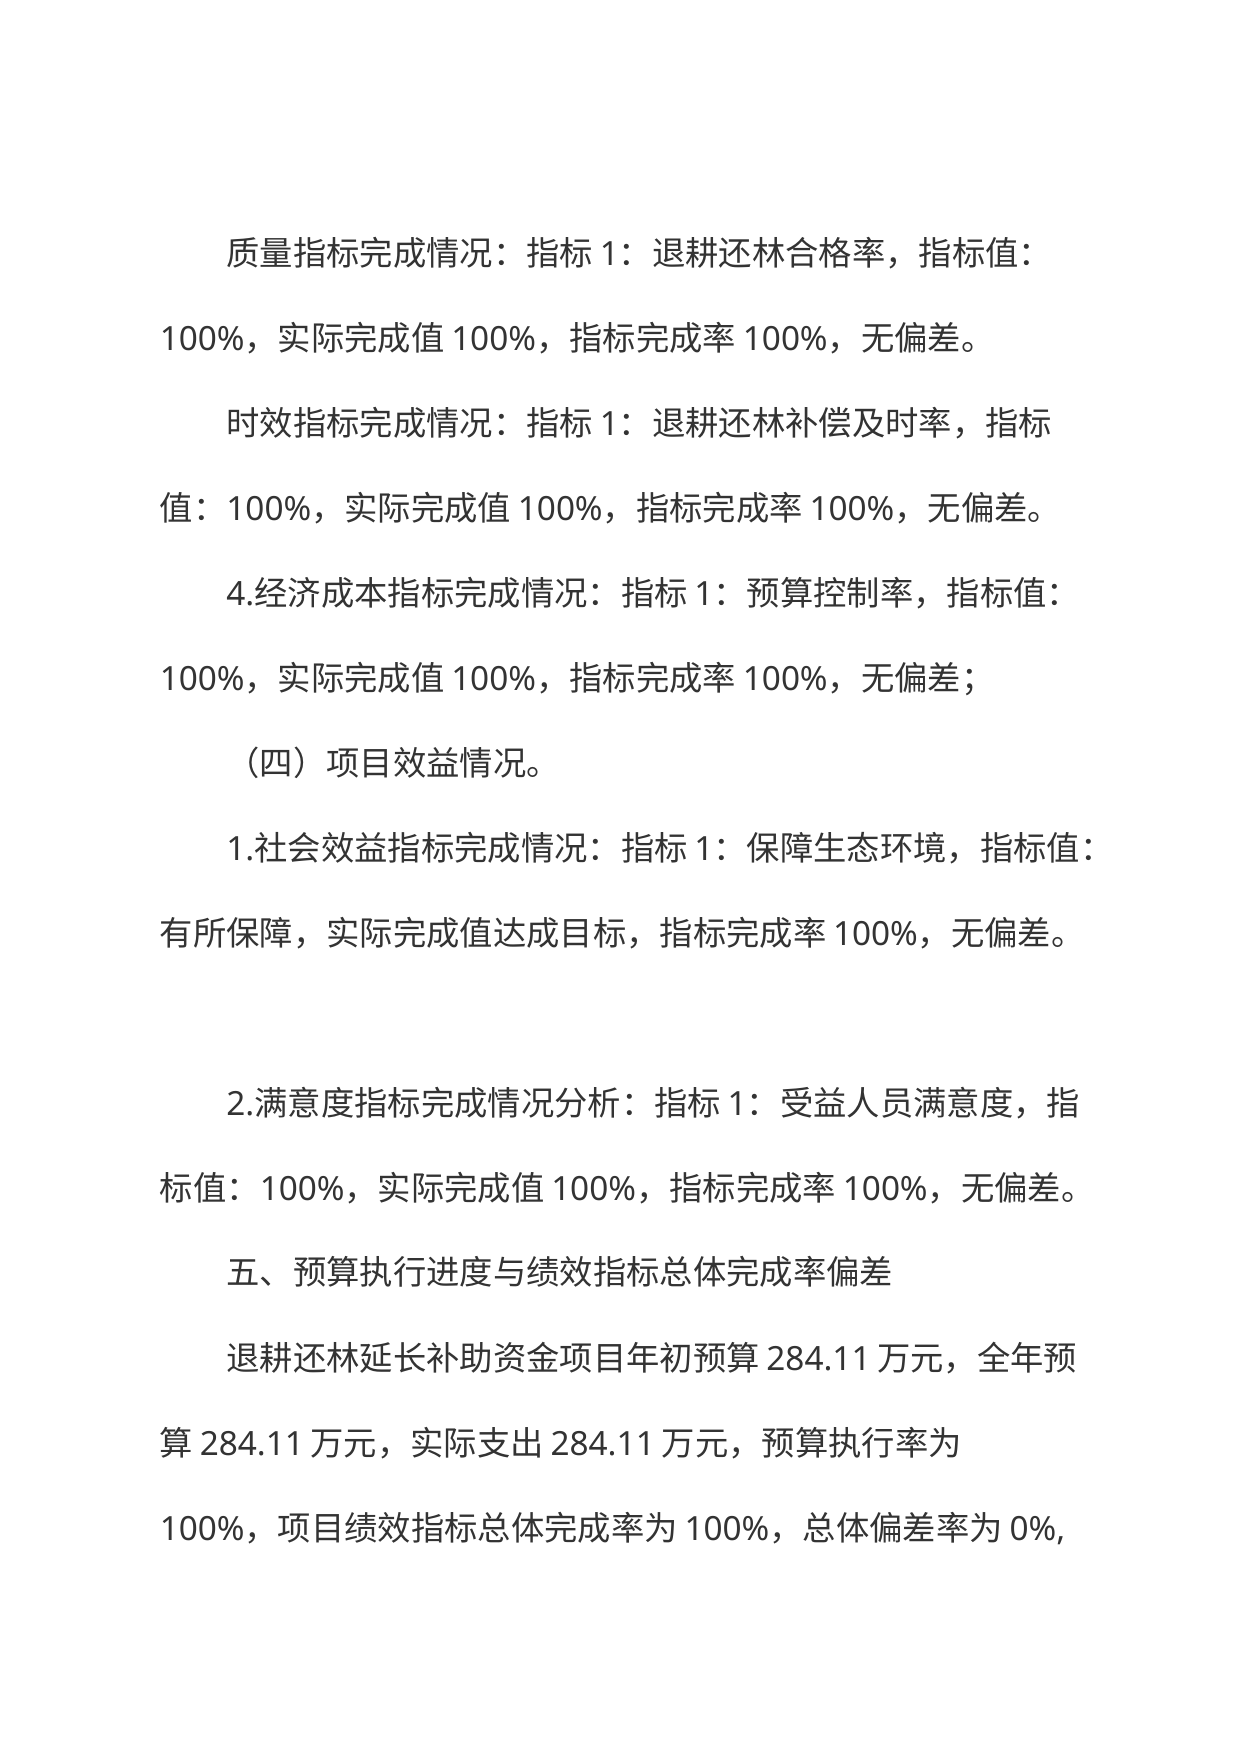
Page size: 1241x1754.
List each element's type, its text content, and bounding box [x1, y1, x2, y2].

text （四）项目效益情况。 [159, 719, 1081, 804]
text 1.社会效益指标完成情况：指标1：保障生态环境，指标值：有所保障，实际完成值达成目标，指标完成率100%，无偏差。 [159, 804, 1081, 974]
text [159, 1314, 1081, 1569]
text 质量指标完成情况：指标1：退耕还林合格率，指标值：100%，实际完成值100%，指标完成率100%，无偏差。 [159, 209, 1081, 379]
text 五、预算执行进度与绩效指标总体完成率偏差 [159, 1229, 1081, 1314]
text 2.满意度指标完成情况分析：指标1：受益人员满意度，指标值：100%，实际完成值100%，指标完成率100%，无偏差。 [159, 1059, 1081, 1229]
text 时效指标完成情况：指标1：退耕还林补偿及时率，指标值：100%，实际完成值100%，指标完成率100%，无偏差。 [159, 379, 1081, 549]
text 4.经济成本指标完成情况：指标1：预算控制率，指标值：100%，实际完成值100%，指标完成率100%，无偏差； [159, 549, 1081, 719]
